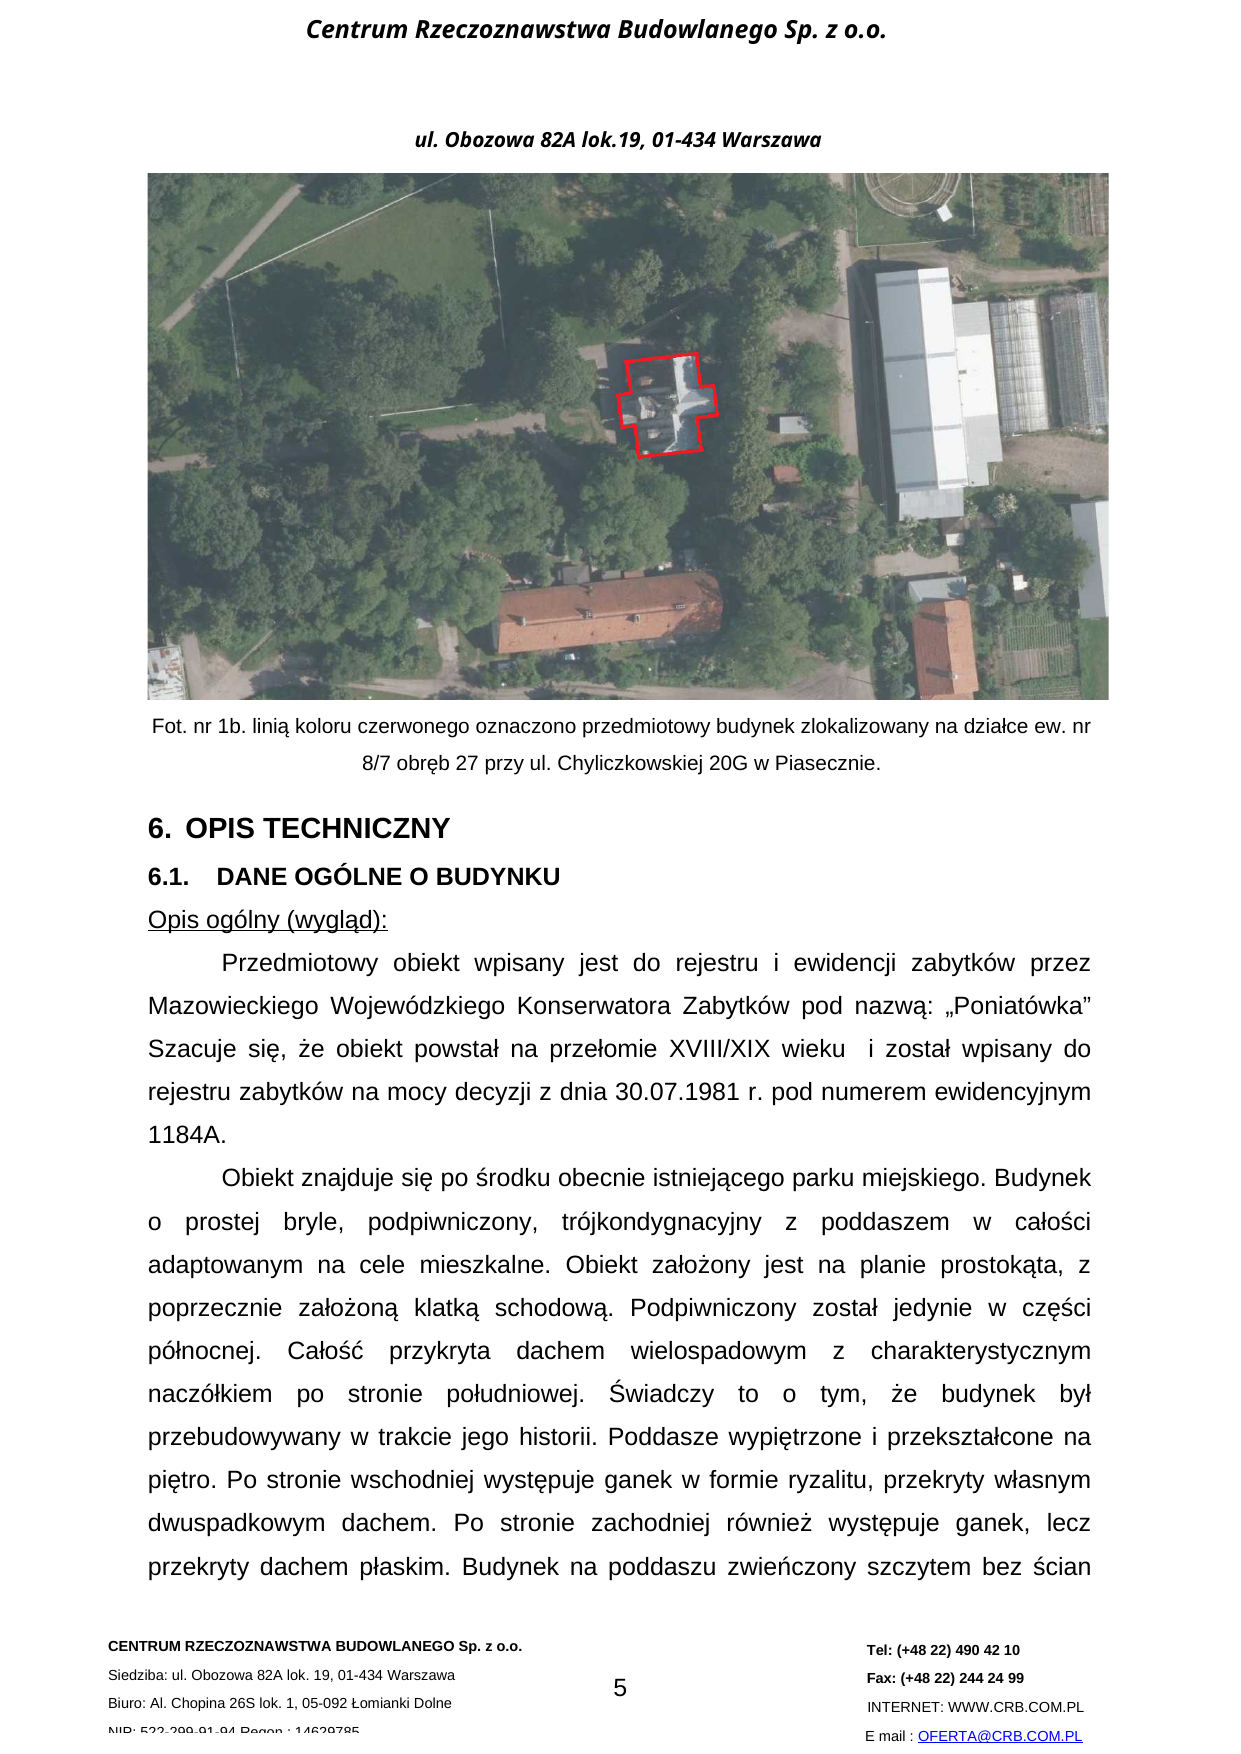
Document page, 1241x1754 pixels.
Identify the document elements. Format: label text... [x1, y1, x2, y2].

text Opis ogólny (wygląd): [148, 905, 1093, 933]
list OPIS TECHNICZNY [148, 811, 1093, 845]
text Fot. nr 1b. linią koloru czerwonego oznaczono przedmiotowy budynek zlokalizowany na działce ew. nr 8/7 obręb 27 przy ul. Chyliczkowskiej 20G w Piasecznie. [148, 714, 1096, 774]
list DANE OGÓLNE O BUDYNKU [148, 862, 1093, 890]
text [148, 1163, 1093, 1580]
text Przedmiotowy obiekt wpisany jest do rejestru i ewidencji zabytków przez Mazowieckiego Wojewódzkiego Konserwatora Zabytków pod nazwą: „Poniatówka” Szacuje się, że obiekt powstał na przełomie XVIII/XIX wieku i został wpisany do rejestru zabytków na mocy decyzji z dnia 30.07.1981 r. pod numerem ewidencyjnym 1184A. [148, 948, 1093, 1149]
picture [147, 173, 1109, 700]
